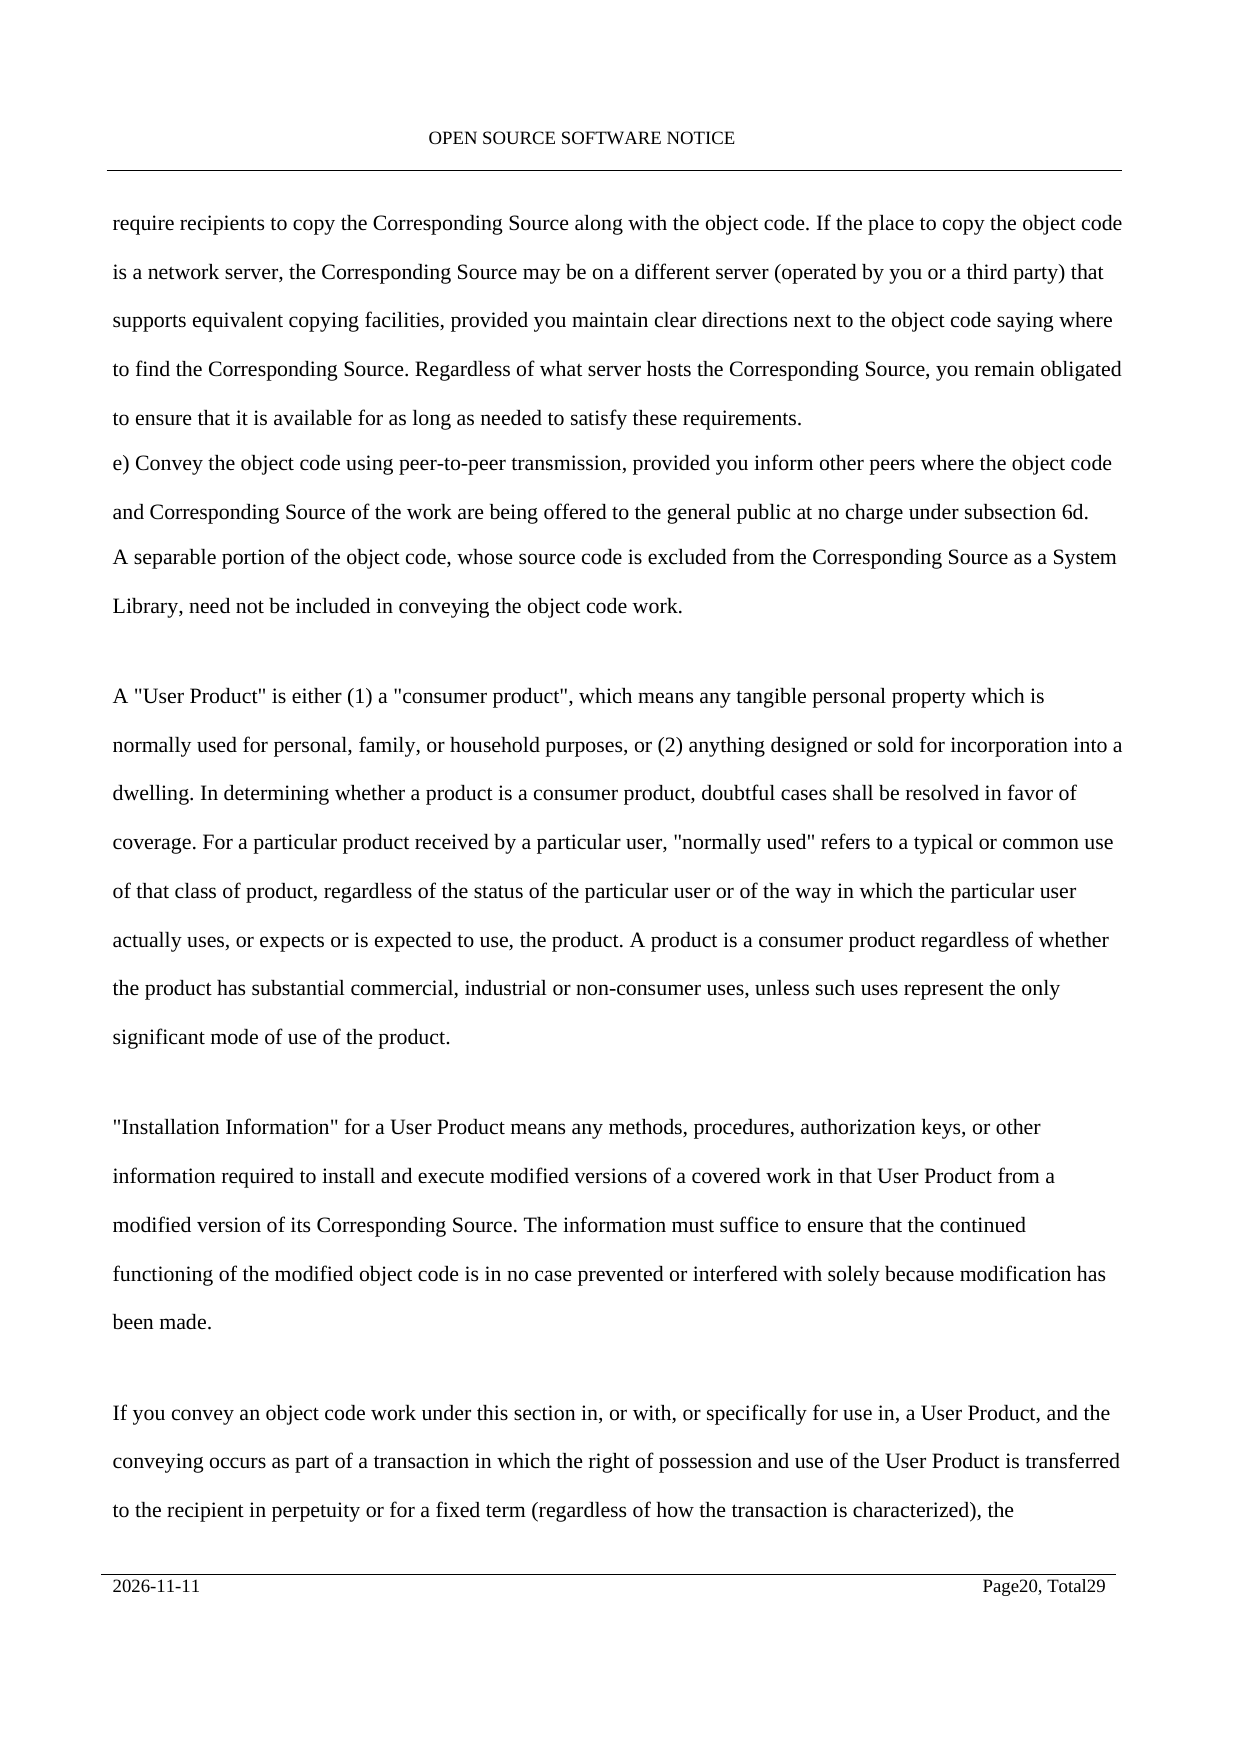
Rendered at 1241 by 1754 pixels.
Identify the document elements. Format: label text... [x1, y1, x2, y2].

text "Installation Information" for a User Product means any methods, procedures, authorization keys, or other information required to install and execute modified versions of a covered work in that User Product from a modified version of its Corresponding Source. The information must suffice to ensure that the continued functioning of the modified object code is in no case prevented or interfered with solely because modification has been made. [112, 1111, 1128, 1338]
text A "User Product" is either (1) a "consumer product", which means any tangible personal property which is normally used for personal, family, or household purposes, or (2) anything designed or sold for incorporation into a dwelling. In determining whether a product is a consumer product, doubtful cases shall be resolved in favor of coverage. For a particular product received by a particular user, "normally used" refers to a typical or common use of that class of product, regardless of the status of the particular user or of the way in which the particular user actually uses, or expects or is expected to use, the product. A product is a consumer product regardless of whether the product has substantial commercial, industrial or non-consumer uses, unless such uses represent the only significant mode of use of the product. [112, 679, 1128, 1053]
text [112, 1396, 1128, 1526]
text A separable portion of the object code, whose source code is excluded from the Corresponding Source as a System Library, need not be included in conveying the object code work. [112, 540, 1128, 622]
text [112, 206, 1128, 434]
text e) Convey the object code using peer-to-peer transmission, provided you inform other peers where the object code and Corresponding Source of the work are being offered to the general public at no charge under subsection 6d. [112, 446, 1128, 528]
